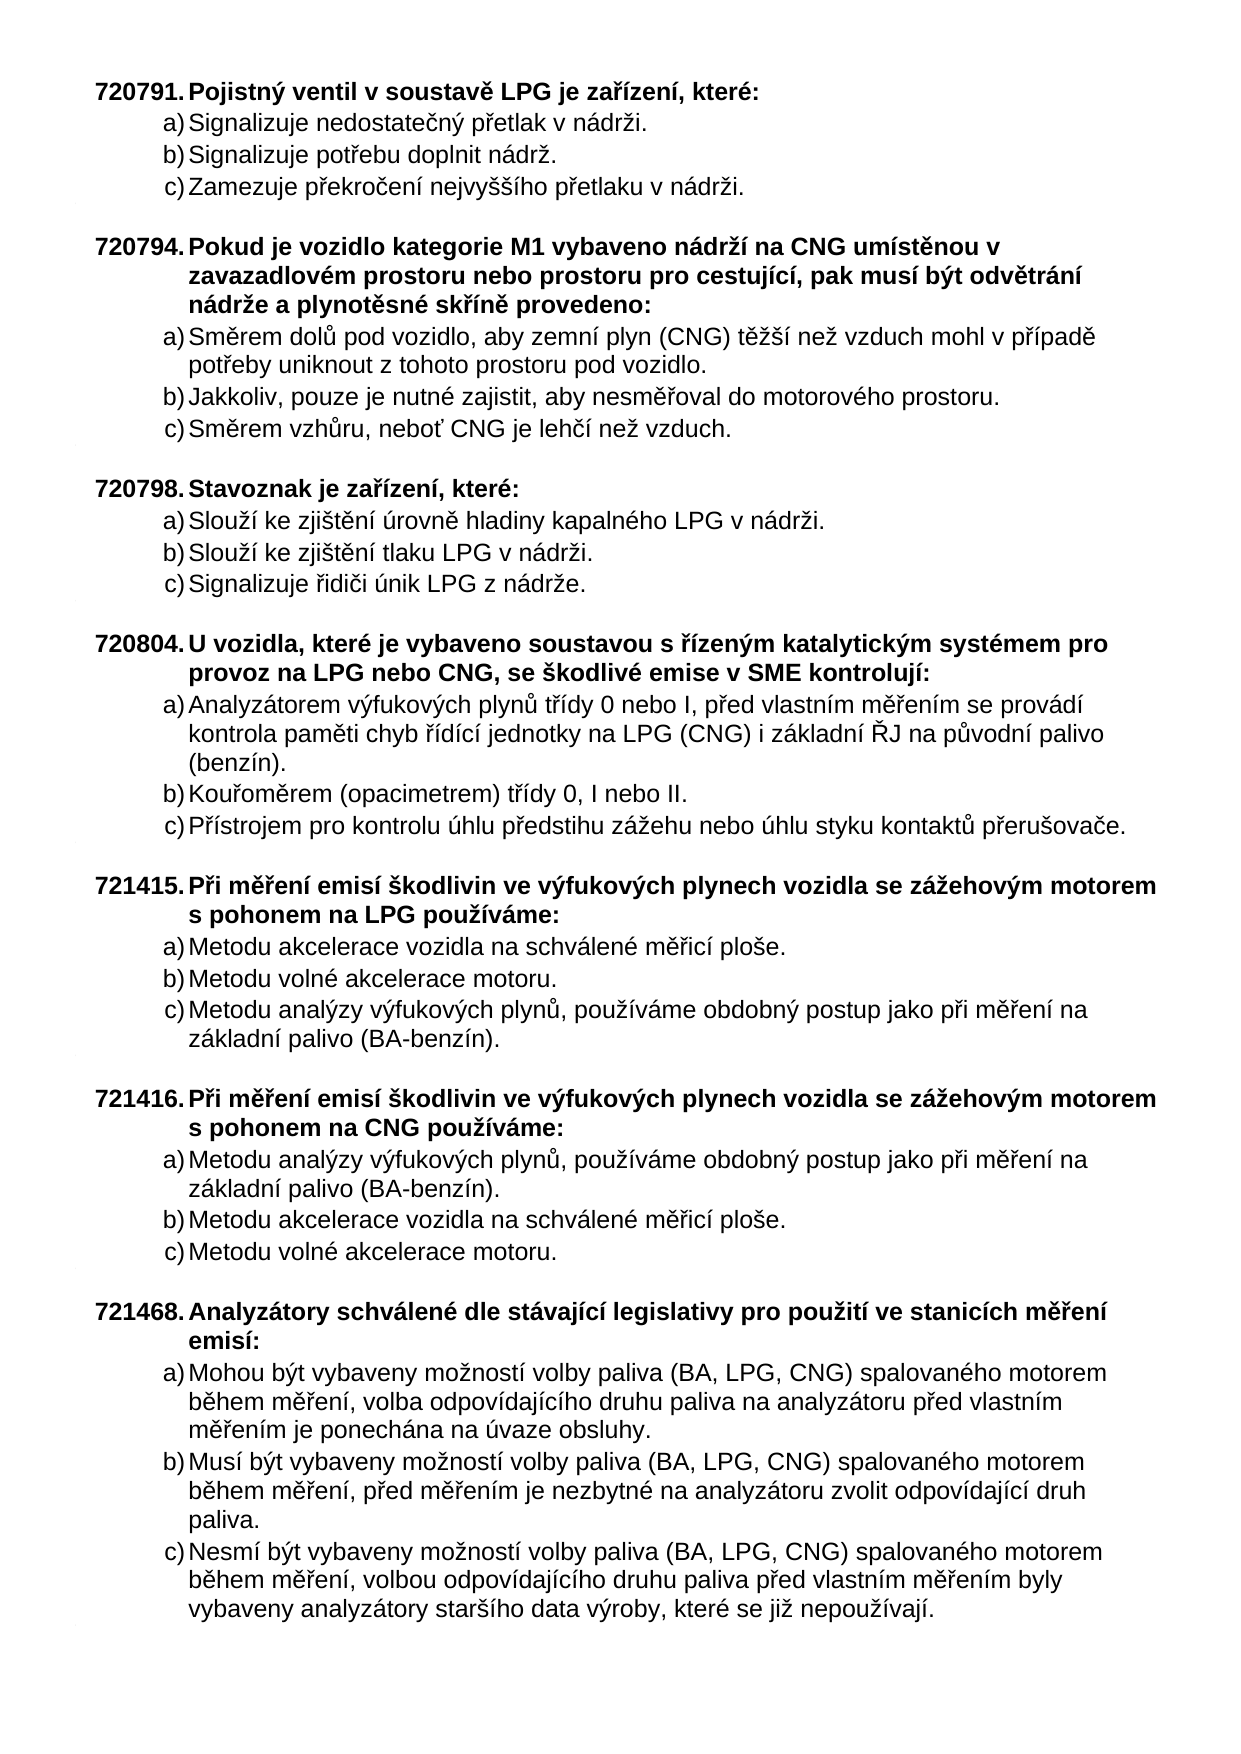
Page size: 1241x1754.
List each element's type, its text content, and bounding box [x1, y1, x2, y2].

table_cell Přístrojem pro kontrolu úhlu předstihu zážehu nebo úhlu styku kontaktů přerušovače. [186, 810, 1164, 842]
table_cell Signalizuje řidiči únik LPG z nádrže. [186, 568, 1164, 600]
table_header 720804. [74, 628, 186, 688]
table_header 721416. [74, 1083, 186, 1143]
table_cell Metodu akcelerace vozidla na schválené měřicí ploše. [186, 930, 1164, 962]
table_header Stavoznak je zařízení, které: [186, 472, 1164, 504]
table_cell Musí být vybaveny možností volby paliva (BA, LPG, CNG) spalovaného motorem během měření, před měřením je nezbytné na analyzátoru zvolit odpovídající druh paliva. [186, 1446, 1164, 1535]
table_cell b) [74, 778, 186, 810]
table_cell Metodu akcelerace vozidla na schválené měřicí ploše. [186, 1204, 1164, 1236]
table_header 721415. [74, 870, 186, 930]
table_cell b) [74, 536, 186, 568]
table_cell Směrem dolů pod vozidlo, aby zemní plyn (CNG) těžší než vzduch mohl v případě potřeby uniknout z tohoto prostoru pod vozidlo. [186, 320, 1164, 381]
table_cell a) [74, 107, 186, 139]
table_header 721468. [74, 1296, 186, 1356]
table_cell b) [74, 1204, 186, 1236]
table_cell a) [74, 930, 186, 962]
table_cell c) [74, 1236, 186, 1268]
table_cell Mohou být vybaveny možností volby paliva (BA, LPG, CNG) spalovaného motorem během měření, volba odpovídajícího druhu paliva na analyzátoru před vlastním měřením je ponechána na úvaze obsluhy. [186, 1356, 1164, 1446]
table_cell a) [74, 504, 186, 536]
table_cell a) [74, 1356, 186, 1446]
table_header Pojistný ventil v soustavě LPG je zařízení, které: [186, 75, 1164, 107]
table_cell Signalizuje potřebu doplnit nádrž. [186, 139, 1164, 171]
table_cell a) [74, 1143, 186, 1204]
table_cell c) [74, 171, 186, 202]
table_cell b) [74, 1446, 186, 1535]
table_header 720794. [74, 231, 186, 320]
table_cell Analyzátorem výfukových plynů třídy 0 nebo I, před vlastním měřením se provádí kontrola paměti chyb řídící jednotky na LPG (CNG) i základní ŘJ na původní palivo (benzín). [186, 689, 1164, 778]
table_cell Směrem vzhůru, neboť CNG je lehčí než vzduch. [186, 413, 1164, 444]
table_cell Signalizuje nedostatečný přetlak v nádrži. [186, 107, 1164, 139]
table_header Při měření emisí škodlivin ve výfukových plynech vozidla se zážehovým motorem s pohonem na CNG používáme: [186, 1083, 1164, 1143]
table_cell b) [74, 962, 186, 994]
table_cell c) [74, 994, 186, 1054]
table_cell Jakkoliv, pouze je nutné zajistit, aby nesměřoval do motorového prostoru. [186, 381, 1164, 412]
table_cell a) [74, 689, 186, 778]
table_cell Slouží ke zjištění úrovně hladiny kapalného LPG v nádrži. [186, 504, 1164, 536]
table_cell Nesmí být vybaveny možností volby paliva (BA, LPG, CNG) spalovaného motorem během měření, volbou odpovídajícího druhu paliva před vlastním měřením byly vybaveny analyzátory staršího data výroby, které se již nepoužívají. [186, 1535, 1164, 1624]
table_cell Metodu analýzy výfukových plynů, používáme obdobný postup jako při měření na základní palivo (BA-benzín). [186, 1143, 1164, 1204]
table_cell Metodu analýzy výfukových plynů, používáme obdobný postup jako při měření na základní palivo (BA-benzín). [186, 994, 1164, 1054]
table_cell b) [74, 139, 186, 171]
table_cell c) [74, 810, 186, 842]
table_header Analyzátory schválené dle stávající legislativy pro použití ve stanicích měření emisí: [186, 1296, 1164, 1356]
table_cell b) [74, 381, 186, 412]
table_cell c) [74, 568, 186, 600]
table_header Při měření emisí škodlivin ve výfukových plynech vozidla se zážehovým motorem s pohonem na LPG používáme: [186, 870, 1164, 930]
table_cell Slouží ke zjištění tlaku LPG v nádrži. [186, 536, 1164, 568]
table_cell Zamezuje překročení nejvyššího přetlaku v nádrži. [186, 171, 1164, 202]
table_cell Metodu volné akcelerace motoru. [186, 1236, 1164, 1268]
table_cell a) [74, 320, 186, 381]
table_cell c) [74, 1535, 186, 1624]
table_header 720798. [74, 472, 186, 504]
table_cell c) [74, 413, 186, 444]
table_header U vozidla, které je vybaveno soustavou s řízeným katalytickým systémem pro provoz na LPG nebo CNG, se škodlivé emise v SME kontrolují: [186, 628, 1164, 688]
table_cell Metodu volné akcelerace motoru. [186, 962, 1164, 994]
table_header 720791. [74, 75, 186, 107]
table_header Pokud je vozidlo kategorie M1 vybaveno nádrží na CNG umístěnou v zavazadlovém prostoru nebo prostoru pro cestující, pak musí být odvětrání nádrže a plynotěsné skříně provedeno: [186, 231, 1164, 320]
table_cell Kouřoměrem (opacimetrem) třídy 0, I nebo II. [186, 778, 1164, 810]
